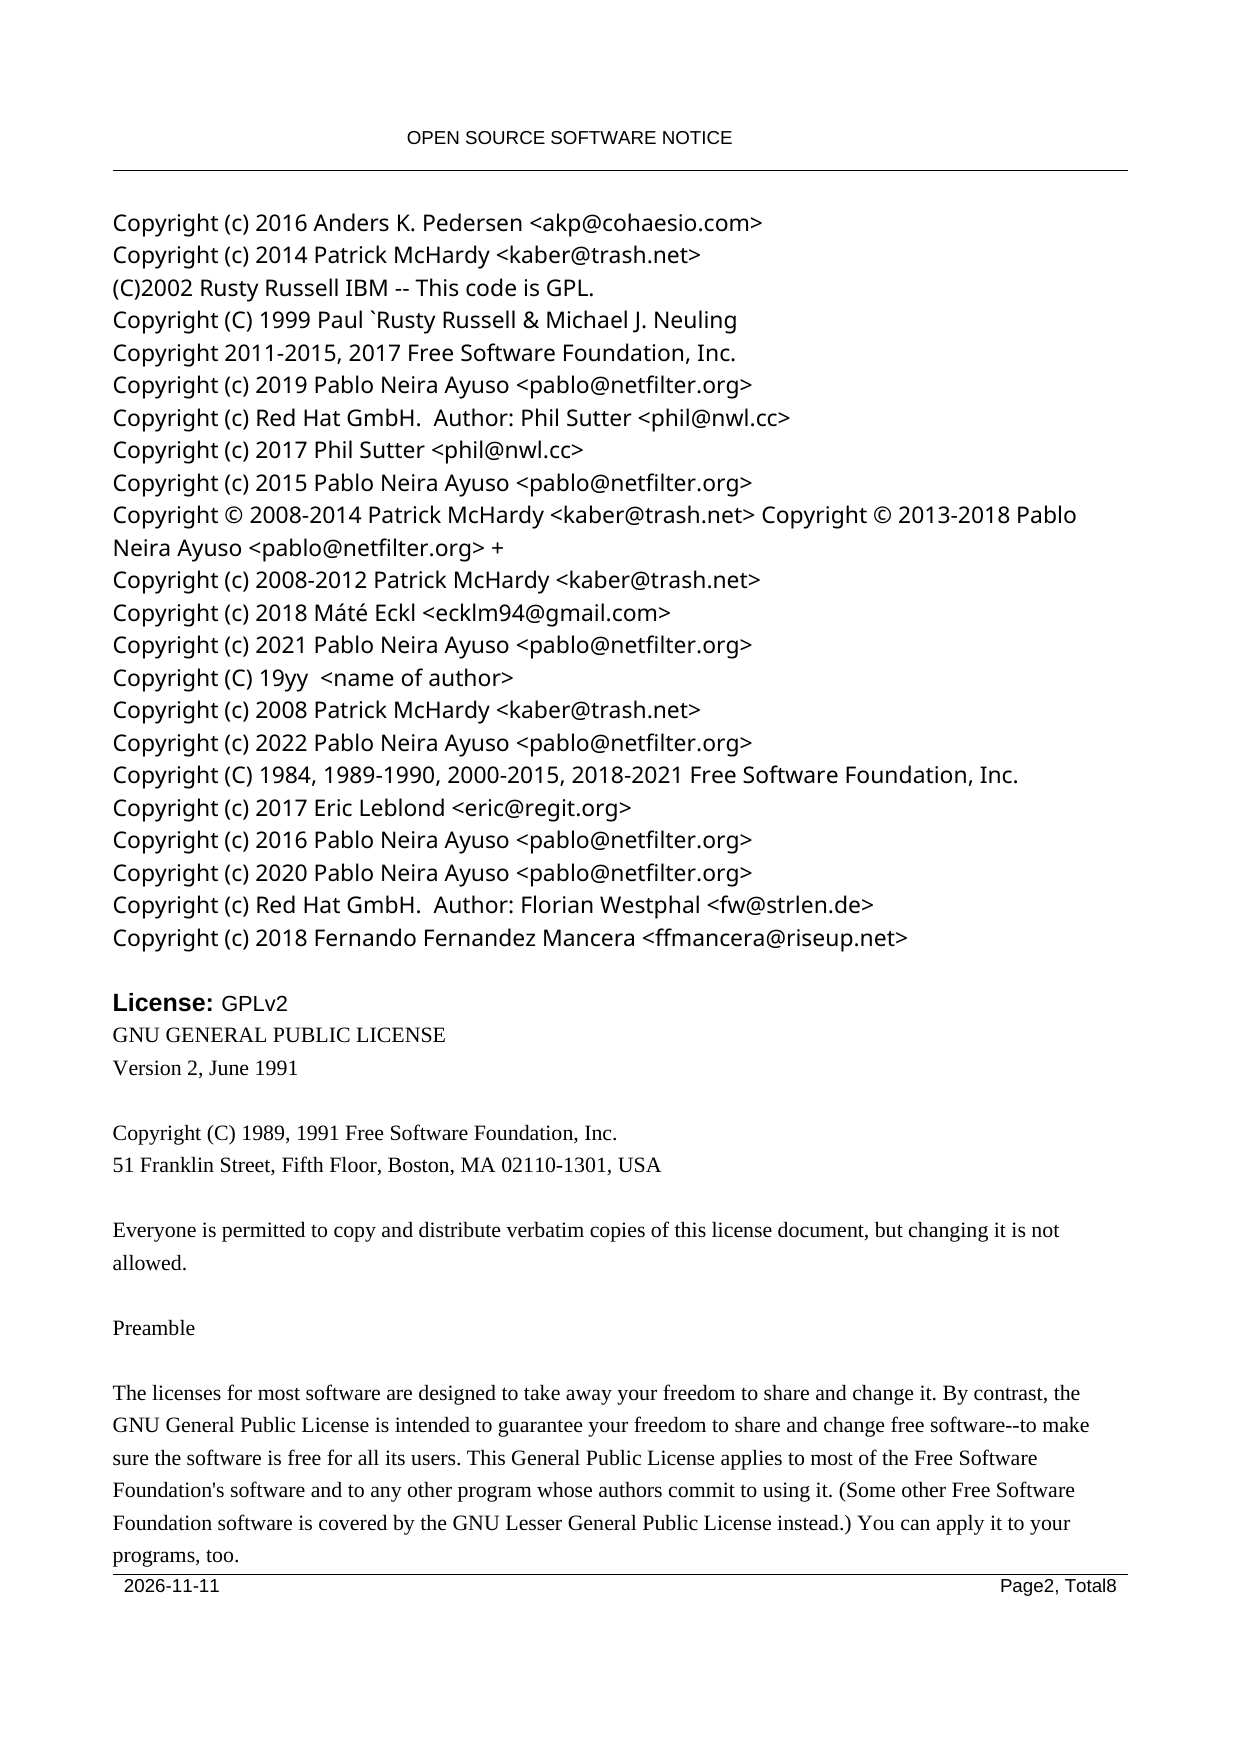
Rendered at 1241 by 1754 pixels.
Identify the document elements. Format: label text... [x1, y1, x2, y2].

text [112, 206, 1128, 986]
text License: GPLv2 [112, 986, 1128, 1019]
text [112, 1019, 1128, 1571]
